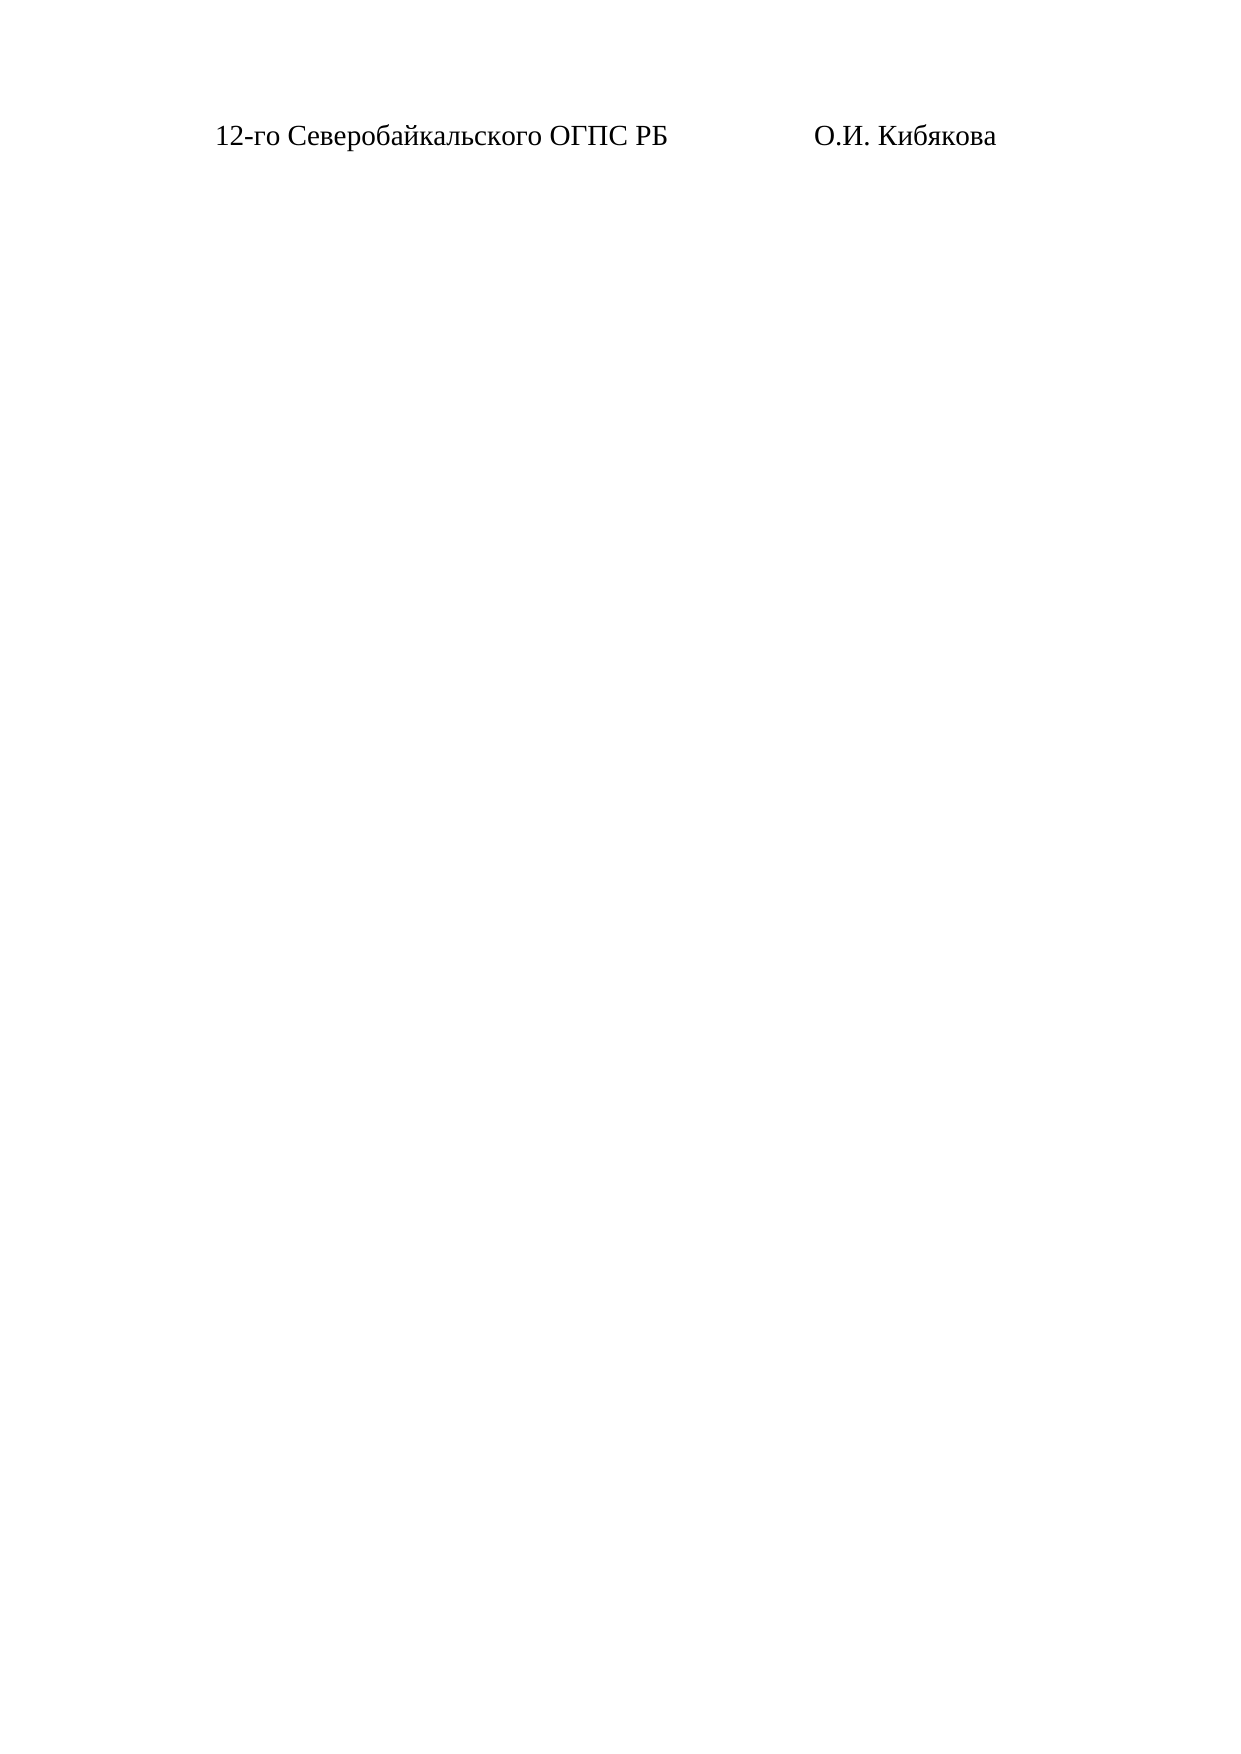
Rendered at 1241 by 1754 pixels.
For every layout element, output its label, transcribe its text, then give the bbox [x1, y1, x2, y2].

text 12-го Северобайкальского ОГПС РБ О.И. Кибякова [215, 118, 1152, 152]
